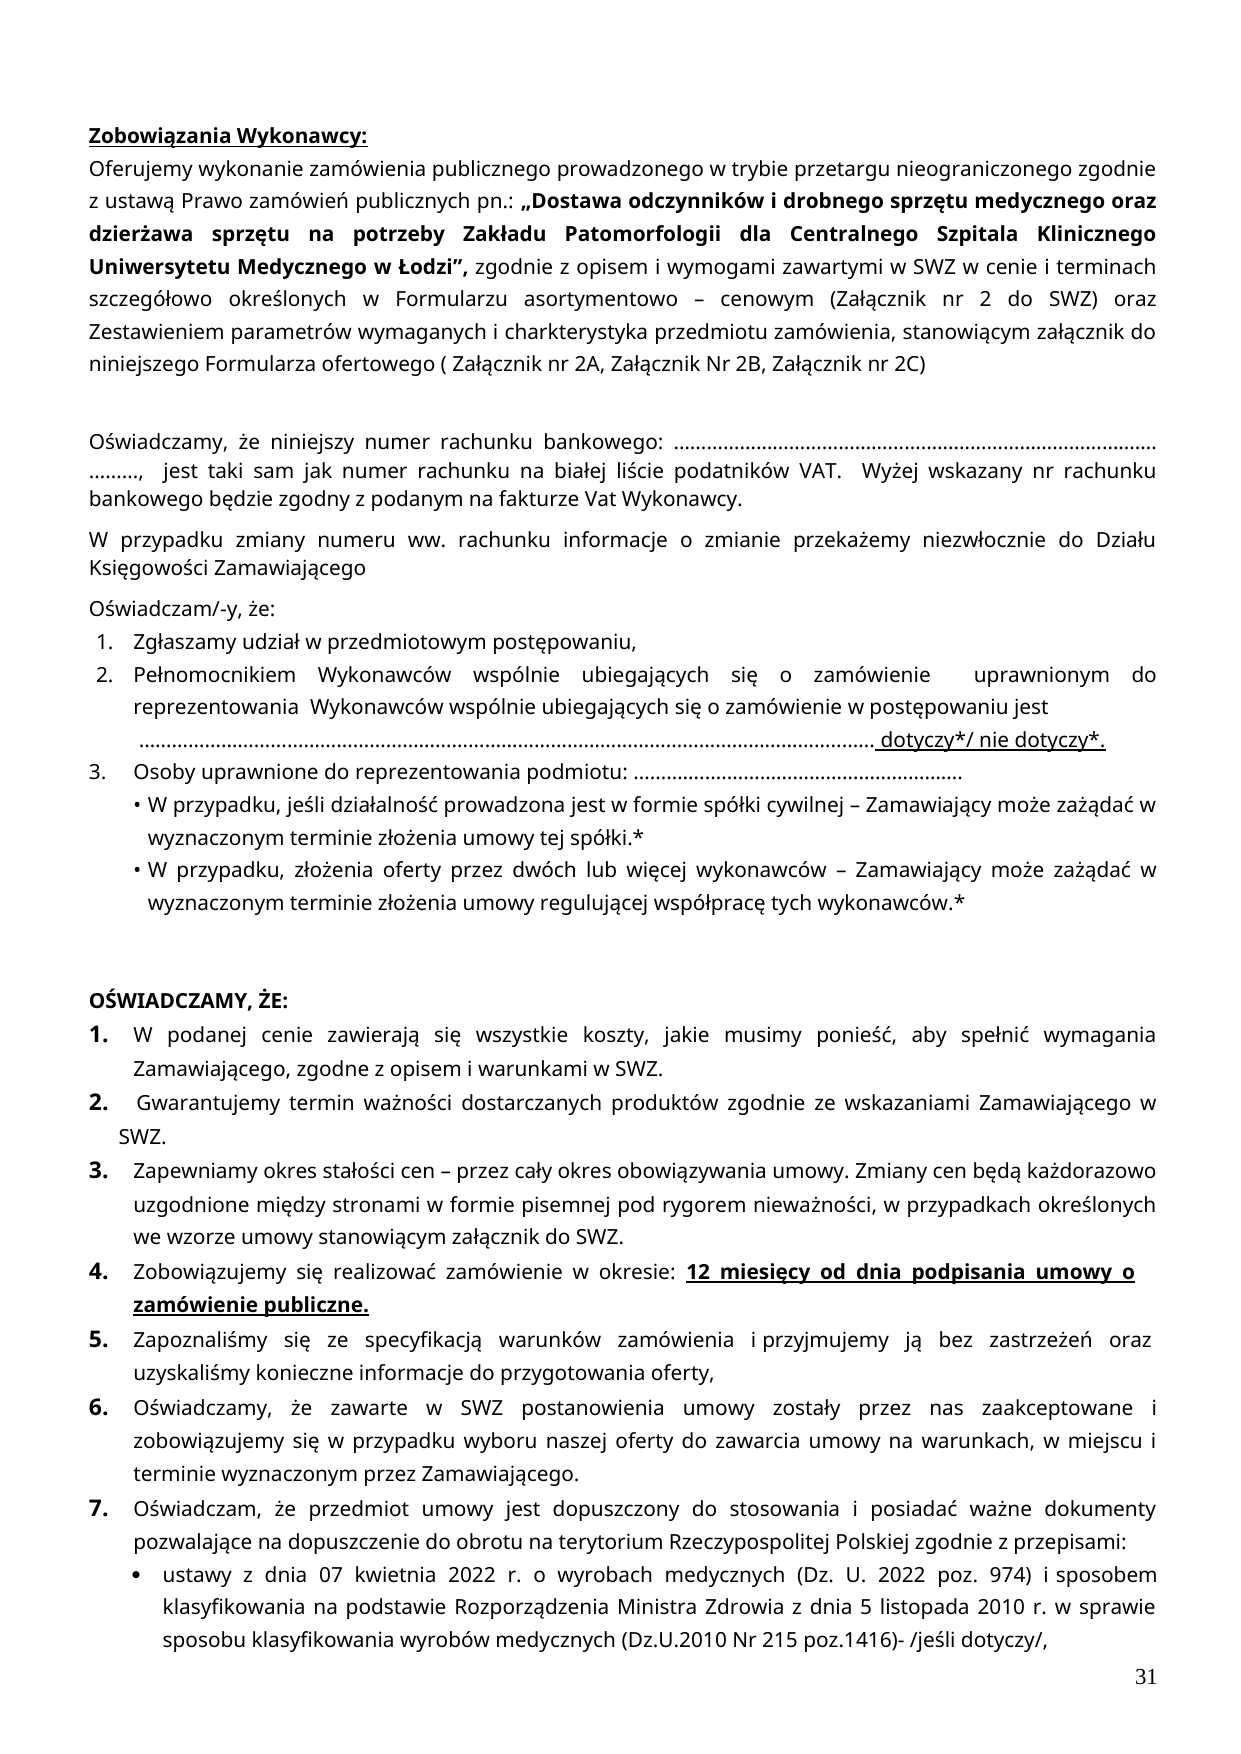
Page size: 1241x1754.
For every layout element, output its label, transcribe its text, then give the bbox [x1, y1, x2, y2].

list Osoby uprawnione do reprezentowania podmiotu: …………..………………………………………. [89, 757, 1157, 786]
text OŚWIADCZAMY, ŻE: [89, 986, 1157, 1014]
text ………………………………………………………………………………………………………………....…. dotyczy*/ nie dotyczy*. [133, 725, 1157, 753]
list W przypadku, jeśli działalność prowadzona jest w formie spółki cywilnej – Zamawiający może zażądać w wyznaczonym terminie złożenia umowy tej spółki.* [133, 790, 1157, 851]
text Oświadczamy, że niniejszy numer rachunku bankowego: …………………………………………………………………………….………, jest taki sam jak numer rachunku na białej liście podatników VAT. Wyżej wskazany nr rachunku bankowego będzie zgodny z podanym na fakturze Vat Wykonawcy. [89, 427, 1157, 513]
text Oświadczam/-y, że: [89, 594, 1157, 623]
list Zapewniamy okres stałości cen – przez cały okres obowiązywania umowy. Zmiany cen będą każdorazowo uzgodnione między stronami w formie pisemnej pod rygorem nieważności, w przypadkach określonych we wzorze umowy stanowiącym załącznik do SWZ. [89, 1154, 1157, 1251]
list Zapoznaliśmy się ze specyfikacją warunków zamówienia i przyjmujemy ją bez zastrzeżeń oraz uzyskaliśmy konieczne informacje do przygotowania oferty, [89, 1323, 1152, 1387]
list Gwarantujemy termin ważności dostarczanych produktów zgodnie ze wskazaniami Zamawiającego w SWZ. [89, 1086, 1157, 1150]
list Oświadczam, że przedmiot umowy jest dopuszczony do stosowania i posiadać ważne dokumenty pozwalające na dopuszczenie do obrotu na terytorium Rzeczypospolitej Polskiej zgodnie z przepisami: [89, 1492, 1157, 1556]
list Zobowiązujemy się realizować zamówienie w okresie: 12 miesięcy od dnia podpisania umowy o zamówienie publiczne. [89, 1255, 1136, 1319]
list W przypadku, złożenia oferty przez dwóch lub więcej wykonawców – Zamawiający może zażądać w wyznaczonym terminie złożenia umowy regulującej współpracę tych wykonawców.* [133, 855, 1157, 916]
text W przypadku zmiany numeru ww. rachunku informacje o zmianie przekażemy niezwłocznie do Działu Księgowości Zamawiającego [89, 525, 1157, 582]
list Pełnomocnikiem Wykonawców wspólnie ubiegających się o zamówienie uprawnionym do reprezentowania Wykonawców wspólnie ubiegających się o zamówienie w postępowaniu jest [96, 660, 1157, 721]
list ustawy z dnia 07 kwietnia 2022 r. o wyrobach medycznych (Dz. U. 2022 poz. 974) i sposobem klasyfikowania na podstawie Rozporządzenia Ministra Zdrowia z dnia 5 listopada 2010 r. w sprawie sposobu klasyfikowania wyrobów medycznych (Dz.U.2010 Nr 215 poz.1416)- /jeśli dotyczy/, [132, 1560, 1158, 1653]
text Zobowiązania Wykonawcy: [89, 121, 1157, 150]
list Zgłaszamy udział w przedmiotowym postępowaniu, [96, 627, 1157, 656]
list W podanej cenie zawierają się wszystkie koszty, jakie musimy ponieść, aby spełnić wymagania Zamawiającego, zgodne z opisem i warunkami w SWZ. [89, 1018, 1157, 1082]
text Oferujemy wykonanie zamówienia publicznego prowadzonego w trybie przetargu nieograniczonego zgodnie z ustawą Prawo zamówień publicznych pn.: „Dostawa odczynników i drobnego sprzętu medycznego oraz dzierżawa sprzętu na potrzeby Zakładu Patomorfologii dla Centralnego Szpitala Klinicznego Uniwersytetu Medycznego w Łodzi”, zgodnie z opisem i wymogami zawartymi w SWZ w cenie i terminach szczegółowo określonych w Formularzu asortymentowo – cenowym (Załącznik nr 2 do SWZ) oraz Zestawieniem parametrów wymaganych i charkterystyka przedmiotu zamówienia, stanowiącym załącznik do niniejszego Formularza ofertowego ( Załącznik nr 2A, Załącznik Nr 2B, Załącznik nr 2C) [89, 154, 1157, 378]
list Oświadczamy, że zawarte w SWZ postanowienia umowy zostały przez nas zaakceptowane i zobowiązujemy się w przypadku wyboru naszej oferty do zawarcia umowy na warunkach, w miejscu i terminie wyznaczonym przez Zamawiającego. [89, 1391, 1157, 1487]
